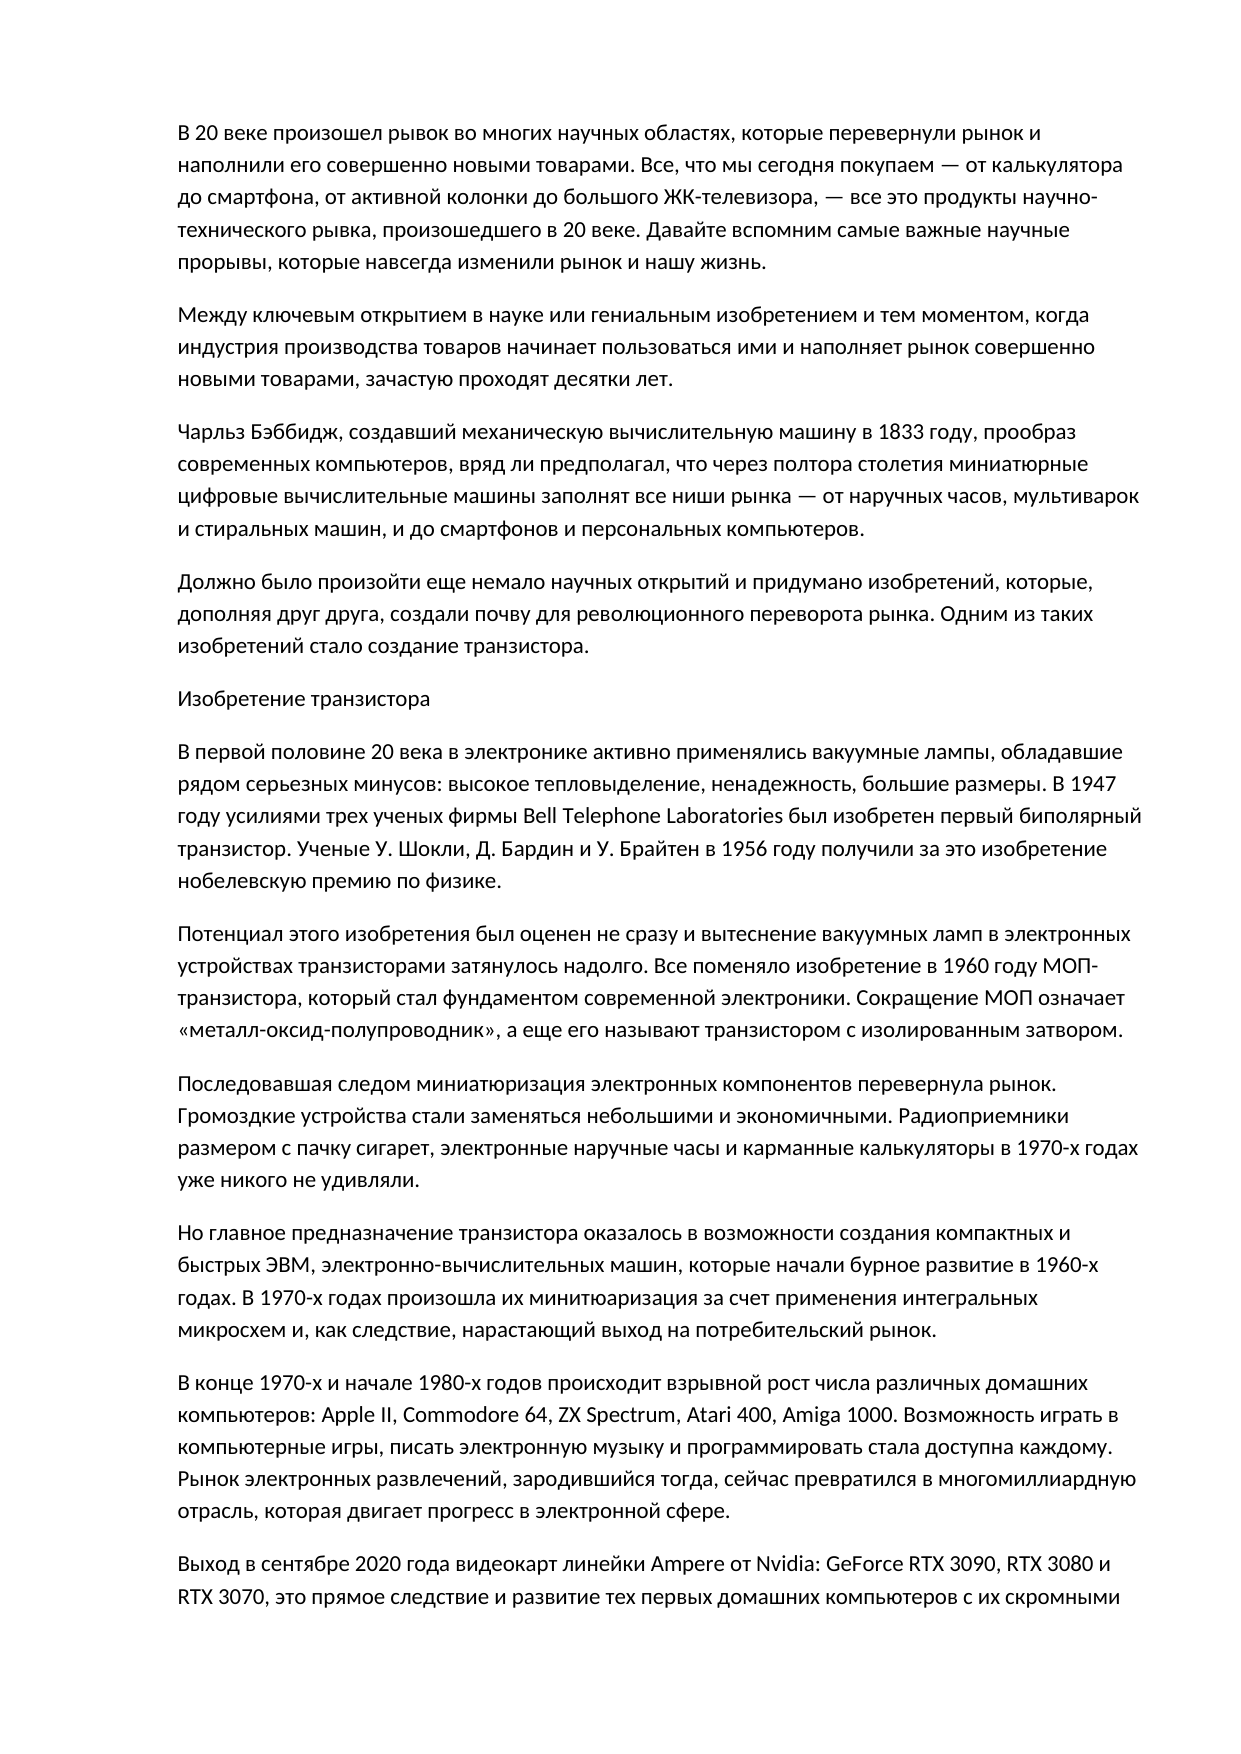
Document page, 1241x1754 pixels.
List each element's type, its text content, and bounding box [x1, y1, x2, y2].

text В 20 веке произошел рывок во многих научных областях, которые перевернули рынок и наполнили его совершенно новыми товарами. Все, что мы сегодня покупаем — от калькулятора до смартфона, от активной колонки до большого ЖК-телевизора, — все это продукты научно-технического рывка, произошедшего в 20 веке. Давайте вспомним самые важные научные прорывы, которые навсегда изменили рынок и нашу жизнь. [177, 118, 1152, 275]
text Чарльз Бэббидж, создавший механическую вычислительную машину в 1833 году, прообраз современных компьютеров, вряд ли предполагал, что через полтора столетия миниатюрные цифровые вычислительные машины заполнят все ниши рынка — от наручных часов, мультиварок и стиральных машин, и до смартфонов и персональных компьютеров. [177, 417, 1152, 542]
text Должно было произойти еще немало научных открытий и придумано изобретений, которые, дополняя друг друга, создали почву для революционного переворота рынка. Одним из таких изобретений стало создание транзистора. [177, 567, 1152, 659]
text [177, 1549, 1152, 1610]
text Изобретение транзистора [177, 684, 1152, 712]
text Между ключевым открытием в науке или гениальным изобретением и тем моментом, когда индустрия производства товаров начинает пользоваться ими и наполняет рынок совершенно новыми товарами, зачастую проходят десятки лет. [177, 300, 1152, 392]
text В первой половине 20 века в электронике активно применялись вакуумные лампы, обладавшие рядом серьезных минусов: высокое тепловыделение, ненадежность, большие размеры. В 1947 году усилиями трех ученых фирмы Bell Telephone Laboratories был изобретен первый биполярный транзистор. Ученые У. Шокли, Д. Бардин и У. Брайтен в 1956 году получили за это изобретение нобелевскую премию по физике. [177, 737, 1152, 894]
text Последовавшая следом миниатюризация электронных компонентов перевернула рынок. Громоздкие устройства стали заменяться небольшими и экономичными. Радиоприемники размером с пачку сигарет, электронные наручные часы и карманные калькуляторы в 1970-х годах уже никого не удивляли. [177, 1069, 1152, 1193]
text Но главное предназначение транзистора оказалось в возможности создания компактных и быстрых ЭВМ, электронно-вычислительных машин, которые начали бурное развитие в 1960-х годах. В 1970-х годах произошла их минитюаризация за счет применения интегральных микросхем и, как следствие, нарастающий выход на потребительский рынок. [177, 1218, 1152, 1343]
text Потенциал этого изобретения был оценен не сразу и вытеснение вакуумных ламп в электронных устройствах транзисторами затянулось надолго. Все поменяло изобретение в 1960 году МОП-транзистора, который стал фундаментом современной электроники. Сокращение МОП означает «металл-оксид-полупроводник», а еще его называют транзистором с изолированным затвором. [177, 919, 1152, 1044]
text В конце 1970-х и начале 1980-х годов происходит взрывной рост числа различных домашних компьютеров: Apple II, Commodore 64, ZX Spectrum, Atari 400, Amiga 1000. Возможность играть в компьютерные игры, писать электронную музыку и программировать стала доступна каждому. Рынок электронных развлечений, зародившийся тогда, сейчас превратился в многомиллиардную отрасль, которая двигает прогресс в электронной сфере. [177, 1368, 1152, 1524]
